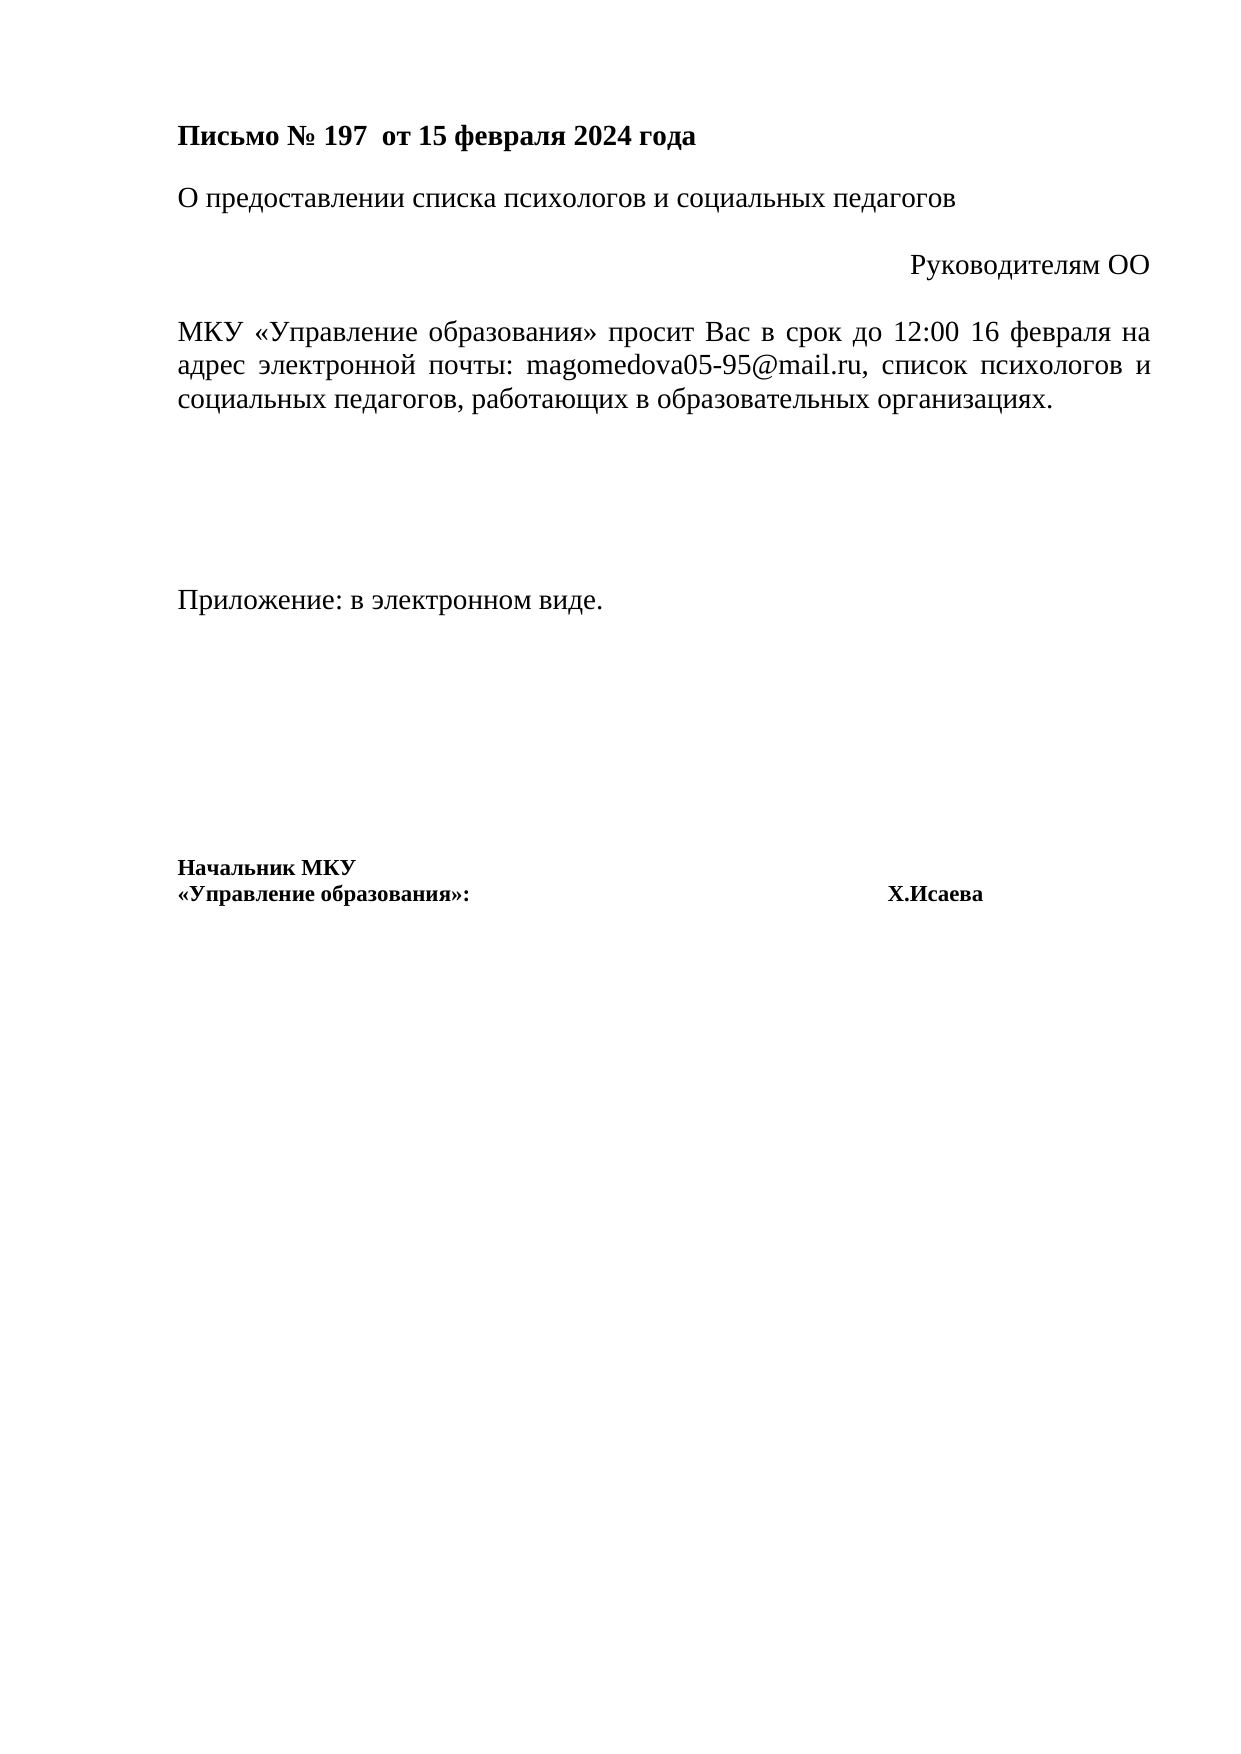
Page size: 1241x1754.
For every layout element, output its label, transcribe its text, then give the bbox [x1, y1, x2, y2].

text Приложение: в электронном виде. [177, 582, 1152, 616]
text Руководителям ОО [177, 247, 1150, 280]
text О предоставлении списка психологов и социальных педагогов [177, 180, 1150, 213]
text Начальник МКУ [177, 854, 1150, 880]
text МКУ «Управление образования» просит Вас в срок до 12:00 16 февраля на адрес электронной почты: magomedova05-95@mail.ru, список психологов и социальных педагогов, работающих в образовательных организациях. [177, 314, 1152, 414]
text «Управление образования»: Х.Исаева [177, 880, 1139, 907]
text Письмо № 197 от 15 февраля 2024 года [177, 118, 1150, 152]
